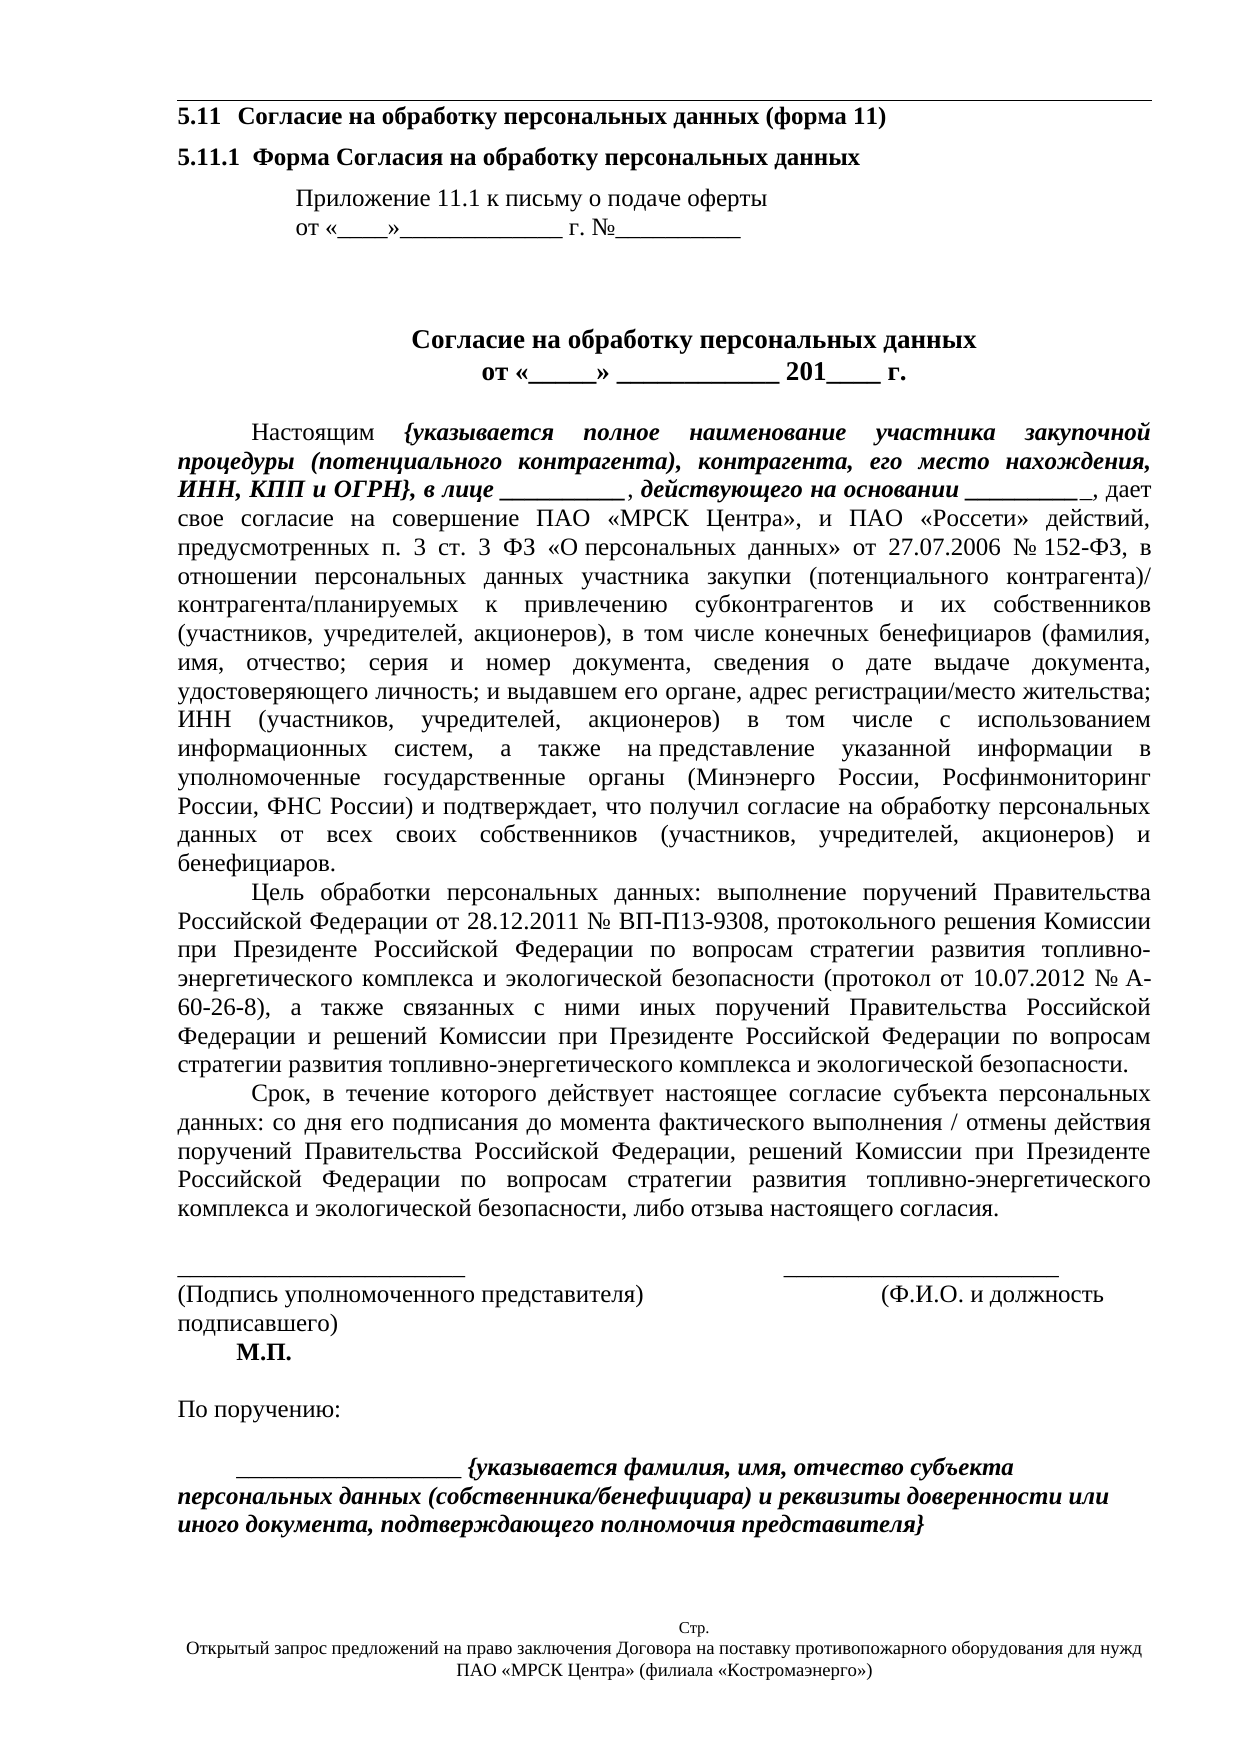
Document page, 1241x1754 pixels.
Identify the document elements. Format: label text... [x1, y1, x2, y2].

subtitle Форма Согласия на обработку персональных данных [177, 142, 1152, 171]
text __________________ {указывается фамилия, имя, отчество субъекта персональных данных (собственника/бенефициара) и реквизиты доверенности или иного документа, подтверждающего полномочия представителя} [177, 1452, 1152, 1538]
text Настоящим {указывается полное наименование участника закупочной процедуры (потенциального контрагента), контрагента, его место нахождения, ИНН, КПП и ОГРН}, в лице __________, действующего на основании __________, дает свое согласие на совершение ПАО «МРСК Центра», и ПАО «Россети» действий, предусмотренных п. 3 ст. 3 ФЗ «О персональных данных» от 27.07.2006 № 152-ФЗ, в отношении персональных данных участника закупки (потенциального контрагента)/ контрагента/планируемых к привлечению субконтрагентов и их собственников (участников, учредителей, акционеров), в том числе конечных бенефициаров (фамилия, имя, отчество; серия и номер документа, сведения о дате выдаче документа, удостоверяющего личность; и выдавшем его органе, адрес регистрации/место жительства; ИНН (участников, учредителей, акционеров) в том числе с использованием информационных систем, а также на представление указанной информации в уполномоченные государственные органы (Минэнерго России, Росфинмониторинг России, ФНС России) и подтверждает, что получил согласие на обработку персональных данных от всех своих собственников (участников, учредителей, акционеров) и бенефициаров. [177, 417, 1152, 877]
text По поручению: [177, 1394, 1152, 1423]
text Цель обработки персональных данных: выполнение поручений Правительства Российской Федерации от 28.12.2011 № ВП-П13-9308, протокольного решения Комиссии при Президенте Российской Федерации по вопросам стратегии развития топливно-энергетического комплекса и экологической безопасности (протокол от 10.07.2012 № А-60-26-8), а также связанных с ними иных поручений Правительства Российской Федерации и решений Комиссии при Президенте Российской Федерации по вопросам стратегии развития топливно-энергетического комплекса и экологической безопасности. [177, 877, 1152, 1078]
text (Подпись уполномоченного представителя) (Ф.И.О. и должность подписавшего) [177, 1279, 1152, 1337]
text М.П. [177, 1337, 1152, 1366]
text Срок, в течение которого действует настоящее согласие субъекта персональных данных: со дня его подписания до момента фактического выполнения / отмены действия поручений Правительства Российской Федерации, решений Комиссии при Президенте Российской Федерации по вопросам стратегии развития топливно-энергетического комплекса и экологической безопасности, либо отзыва настоящего согласия. [177, 1078, 1152, 1222]
text _______________________ ______________________ [177, 1251, 1152, 1279]
text Согласие на обработку персональных данных [177, 324, 1152, 355]
subtitle Согласие на обработку персональных данных (форма 11) [177, 101, 1152, 130]
text от «_____» ____________ 201____ г. [177, 355, 1152, 386]
text Приложение 11.1 к письму о подаче оферты от «____»_____________ г. №__________ [295, 183, 1152, 241]
